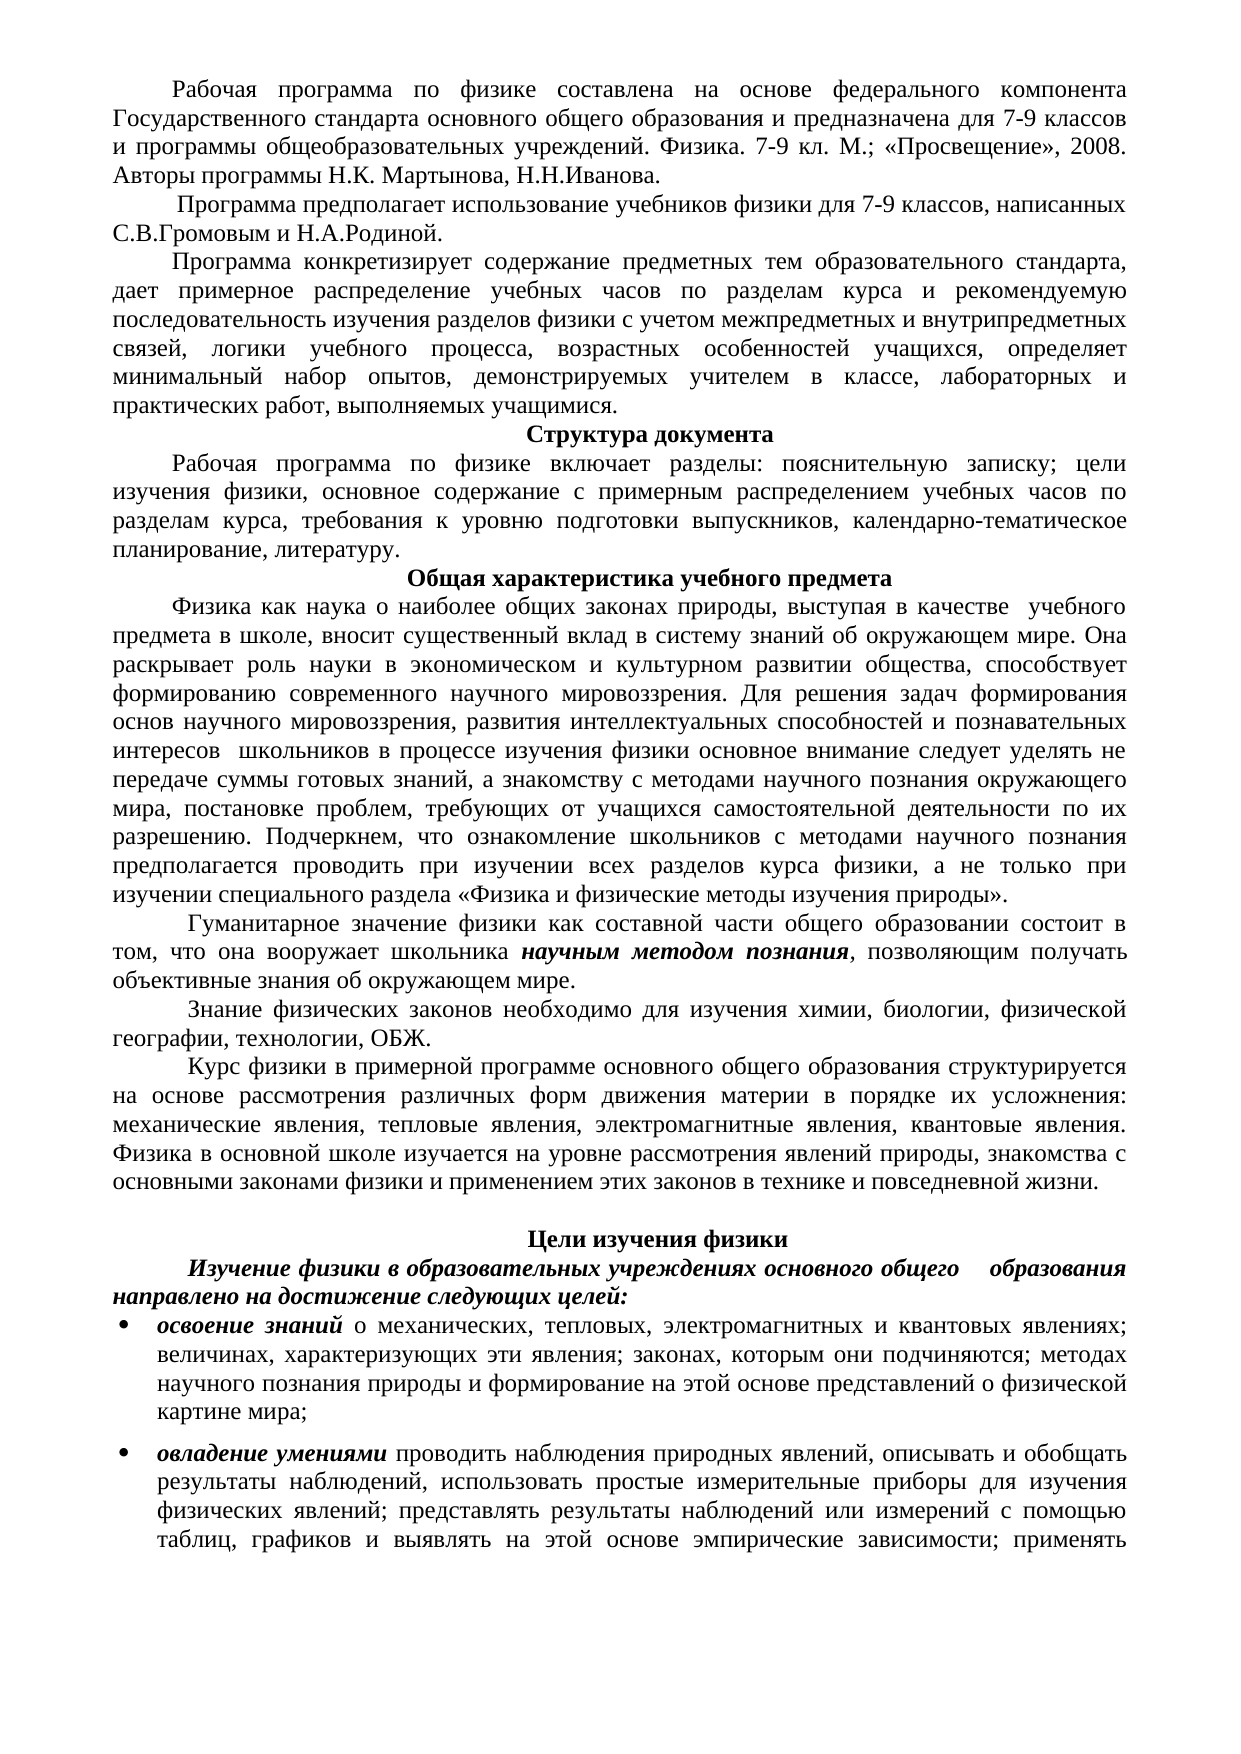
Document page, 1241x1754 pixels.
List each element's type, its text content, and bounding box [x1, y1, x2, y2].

text Знание физических законов необходимо для изучения химии, биологии, физической географии, технологии, ОБЖ. [112, 994, 1128, 1051]
text Цели изучения физики [112, 1224, 1128, 1253]
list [119, 1438, 1128, 1553]
text Физика как наука о наиболее общих законах природы, выступая в качестве учебного предмета в школе, вносит существенный вклад в систему знаний об окружающем мире. Она раскрывает роль науки в экономическом и культурном развитии общества, способствует формированию современного научного мировоззрения. Для решения задач формирования основ научного мировоззрения, развития интеллектуальных способностей и познавательных интересов школьников в процессе изучения физики основное внимание следует уделять не передаче суммы готовых знаний, а знакомству с методами научного познания окружающего мира, постановке проблем, требующих от учащихся самостоятельной деятельности по их разрешению. Подчеркнем, что ознакомление школьников с методами научного познания предполагается проводить при изучении всех разделов курса физики, а не только при изучении специального раздела «Физика и физические методы изучения природы». [112, 591, 1128, 908]
text Структура документа [112, 419, 1128, 448]
text Программа конкретизирует содержание предметных тем образовательного стандарта, дает примерное распределение учебных часов по разделам курса и рекомендуемую последовательность изучения разделов физики с учетом межпредметных и внутрипредметных связей, логики учебного процесса, возрастных особенностей учащихся, определяет минимальный набор опытов, демонстрируемых учителем в классе, лабораторных и практических работ, выполняемых учащимися. [112, 246, 1128, 419]
text Программа предполагает использование учебников физики для 7-9 классов, написанных С.В.Громовым и Н.А.Родиной. [112, 189, 1128, 246]
text Рабочая программа по физике включает разделы: пояснительную записку; цели изучения физики, основное содержание с примерным распределением учебных часов по разделам курса, требования к уровню подготовки выпускников, календарно-тематическое планирование, литературу. [112, 448, 1128, 563]
text Изучение физики в образовательных учреждениях основного общего образования направлено на достижение следующих целей: [112, 1253, 1128, 1310]
text Гуманитарное значение физики как составной части общего образовании состоит в том, что она вооружает школьника научным методом познания, позволяющим получать объективные знания об окружающем мире. [112, 908, 1128, 994]
text Курс физики в примерной программе основного общего образования структурируется на основе рассмотрения различных форм движения материи в порядке их усложнения: механические явления, тепловые явления, электромагнитные явления, квантовые явления. Физика в основной школе изучается на уровне рассмотрения явлений природы, знакомства с основными законами физики и применением этих законов в технике и повседневной жизни. [112, 1051, 1128, 1195]
text Рабочая программа по физике составлена на основе федерального компонента Государственного стандарта основного общего образования и предназначена для 7-9 классов и программы общеобразовательных учреждений. Физика. 7-9 кл. М.; «Просвещение», 2008. Авторы программы Н.К. Мартынова, Н.Н.Иванова. [112, 74, 1128, 189]
list освоение знаний о механических, тепловых, электромагнитных и квантовых явлениях; величинах, характеризующих эти явления; законах, которым они подчиняются; методах научного познания природы и формирование на этой основе представлений о физической картине мира; [119, 1310, 1128, 1425]
text Общая характеристика учебного предмета [112, 563, 1128, 591]
